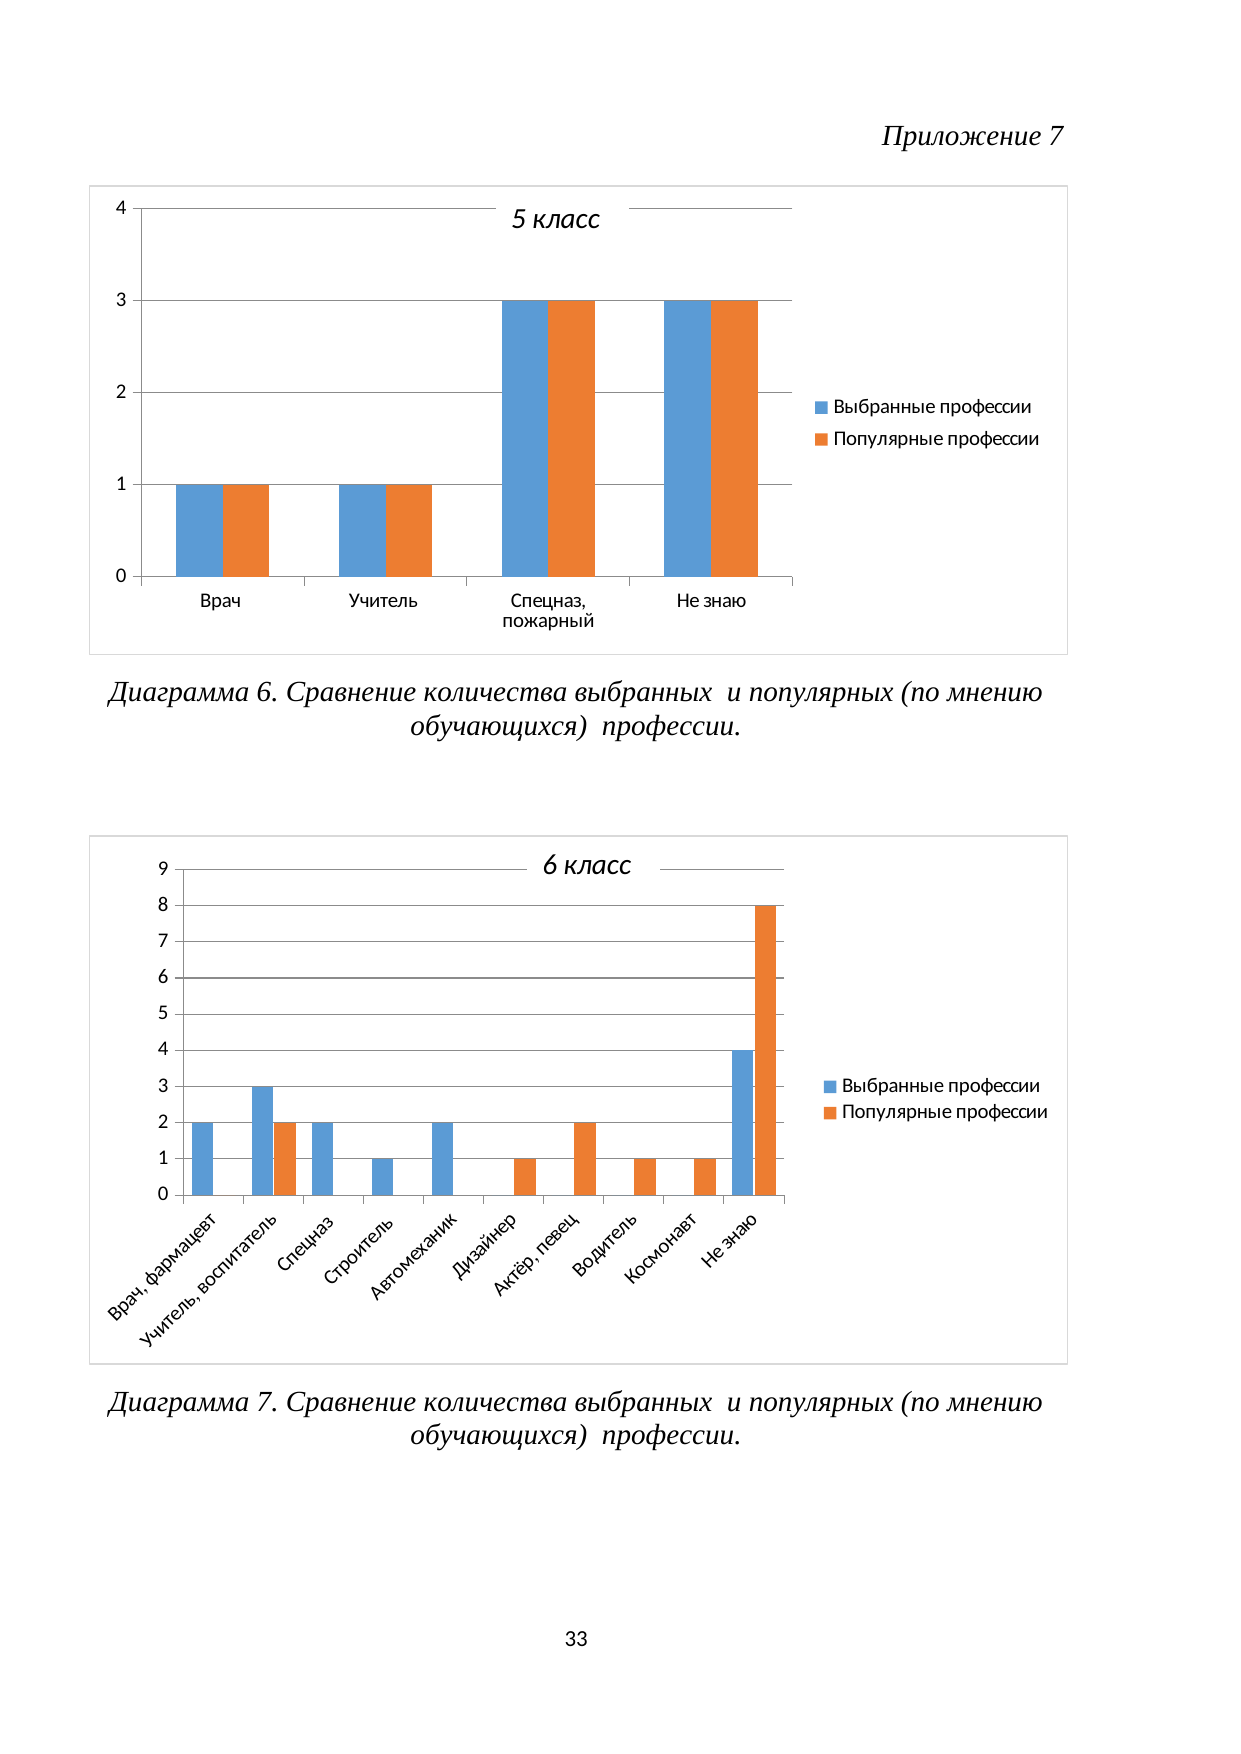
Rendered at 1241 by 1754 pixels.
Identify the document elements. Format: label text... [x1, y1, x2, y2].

text Диаграмма 6. Сравнение количества выбранных и популярных (по мнению обучающихся) профессии. [89, 674, 1063, 741]
text Диаграмма 7. Сравнение количества выбранных и популярных (по мнению обучающихся) профессии. [89, 1384, 1063, 1451]
text Приложение 7 [89, 118, 1063, 152]
